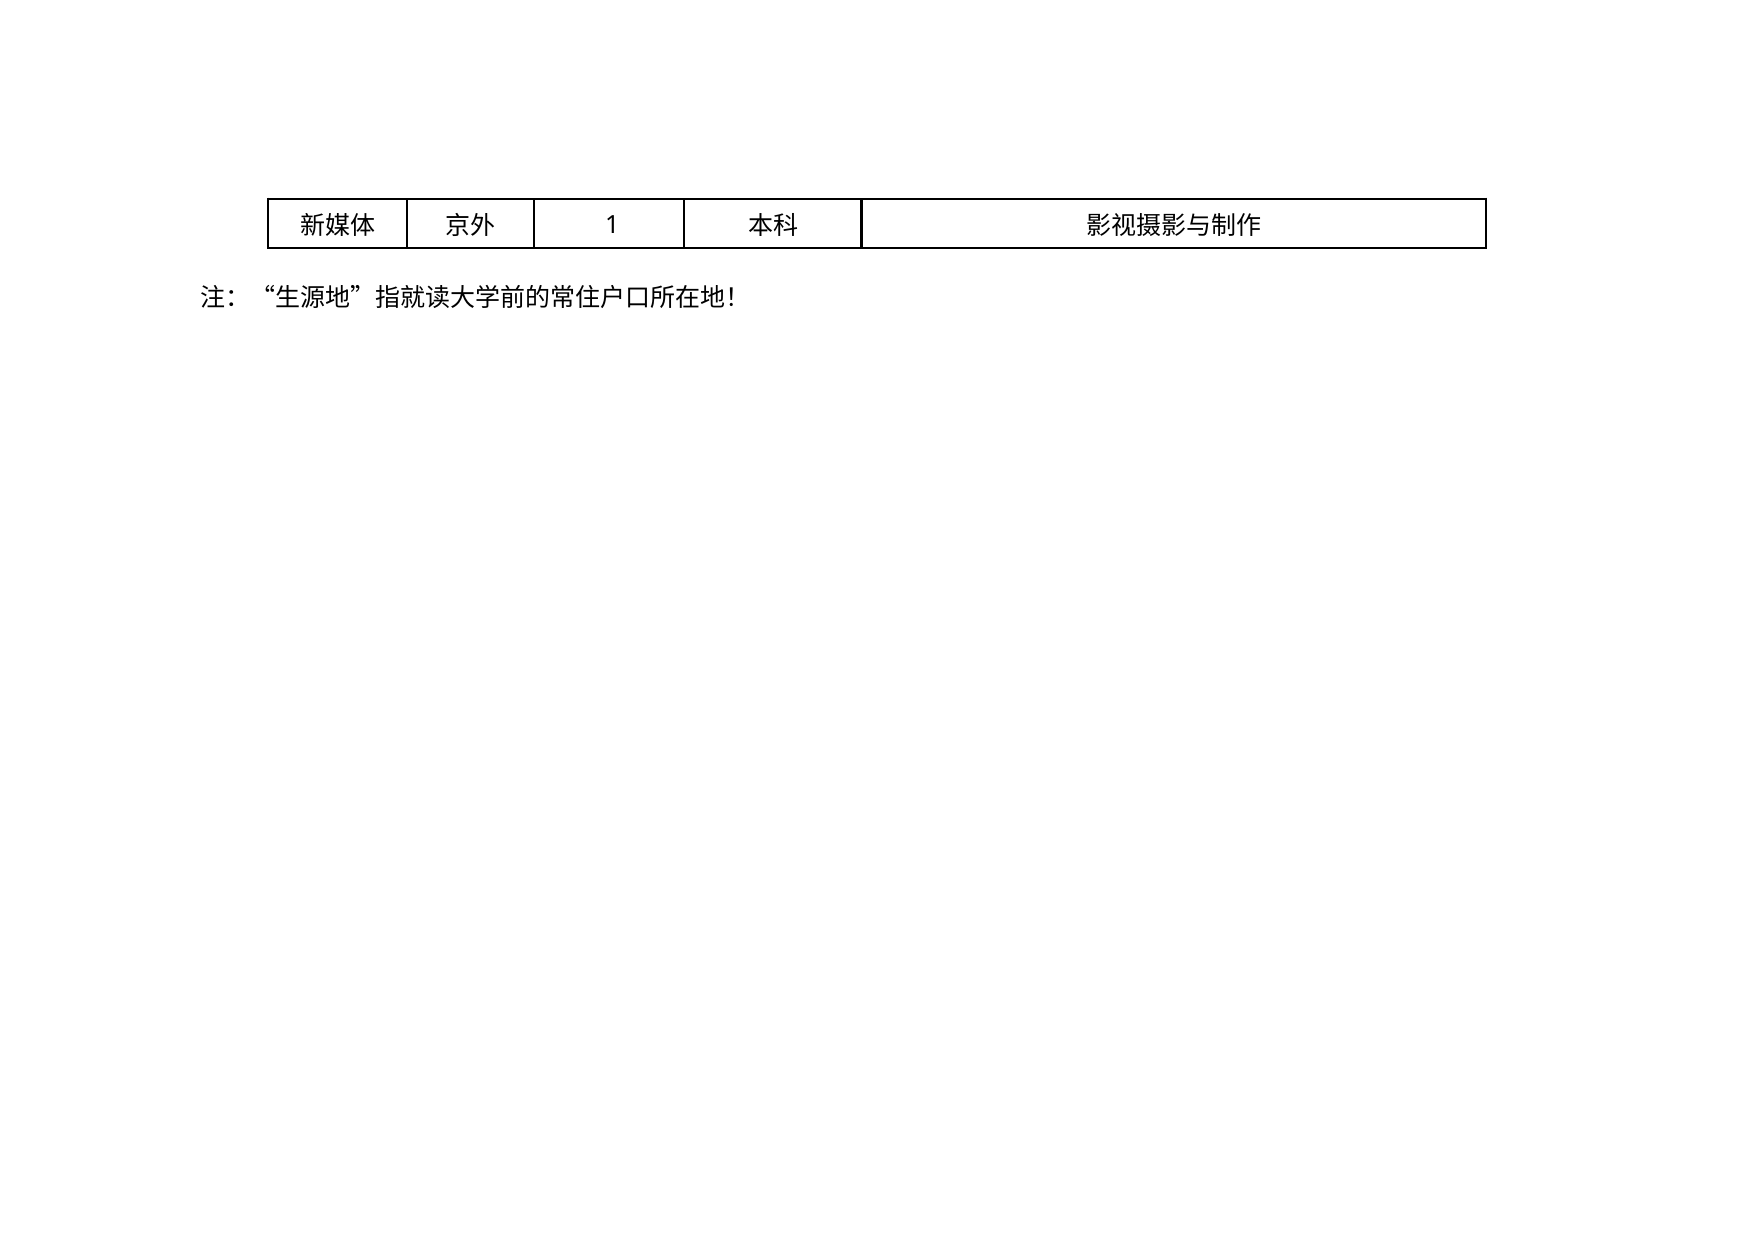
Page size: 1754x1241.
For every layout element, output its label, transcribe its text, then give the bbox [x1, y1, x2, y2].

table_cell 本科 [685, 200, 860, 247]
table_cell 新媒体 [269, 200, 406, 247]
table_cell 影视摄影与制作 [863, 200, 1485, 247]
table_cell 1 [535, 200, 683, 247]
table_cell 京外 [408, 200, 533, 247]
text 注：“生源地”指就读大学前的常住户口所在地！ [150, 278, 1604, 314]
